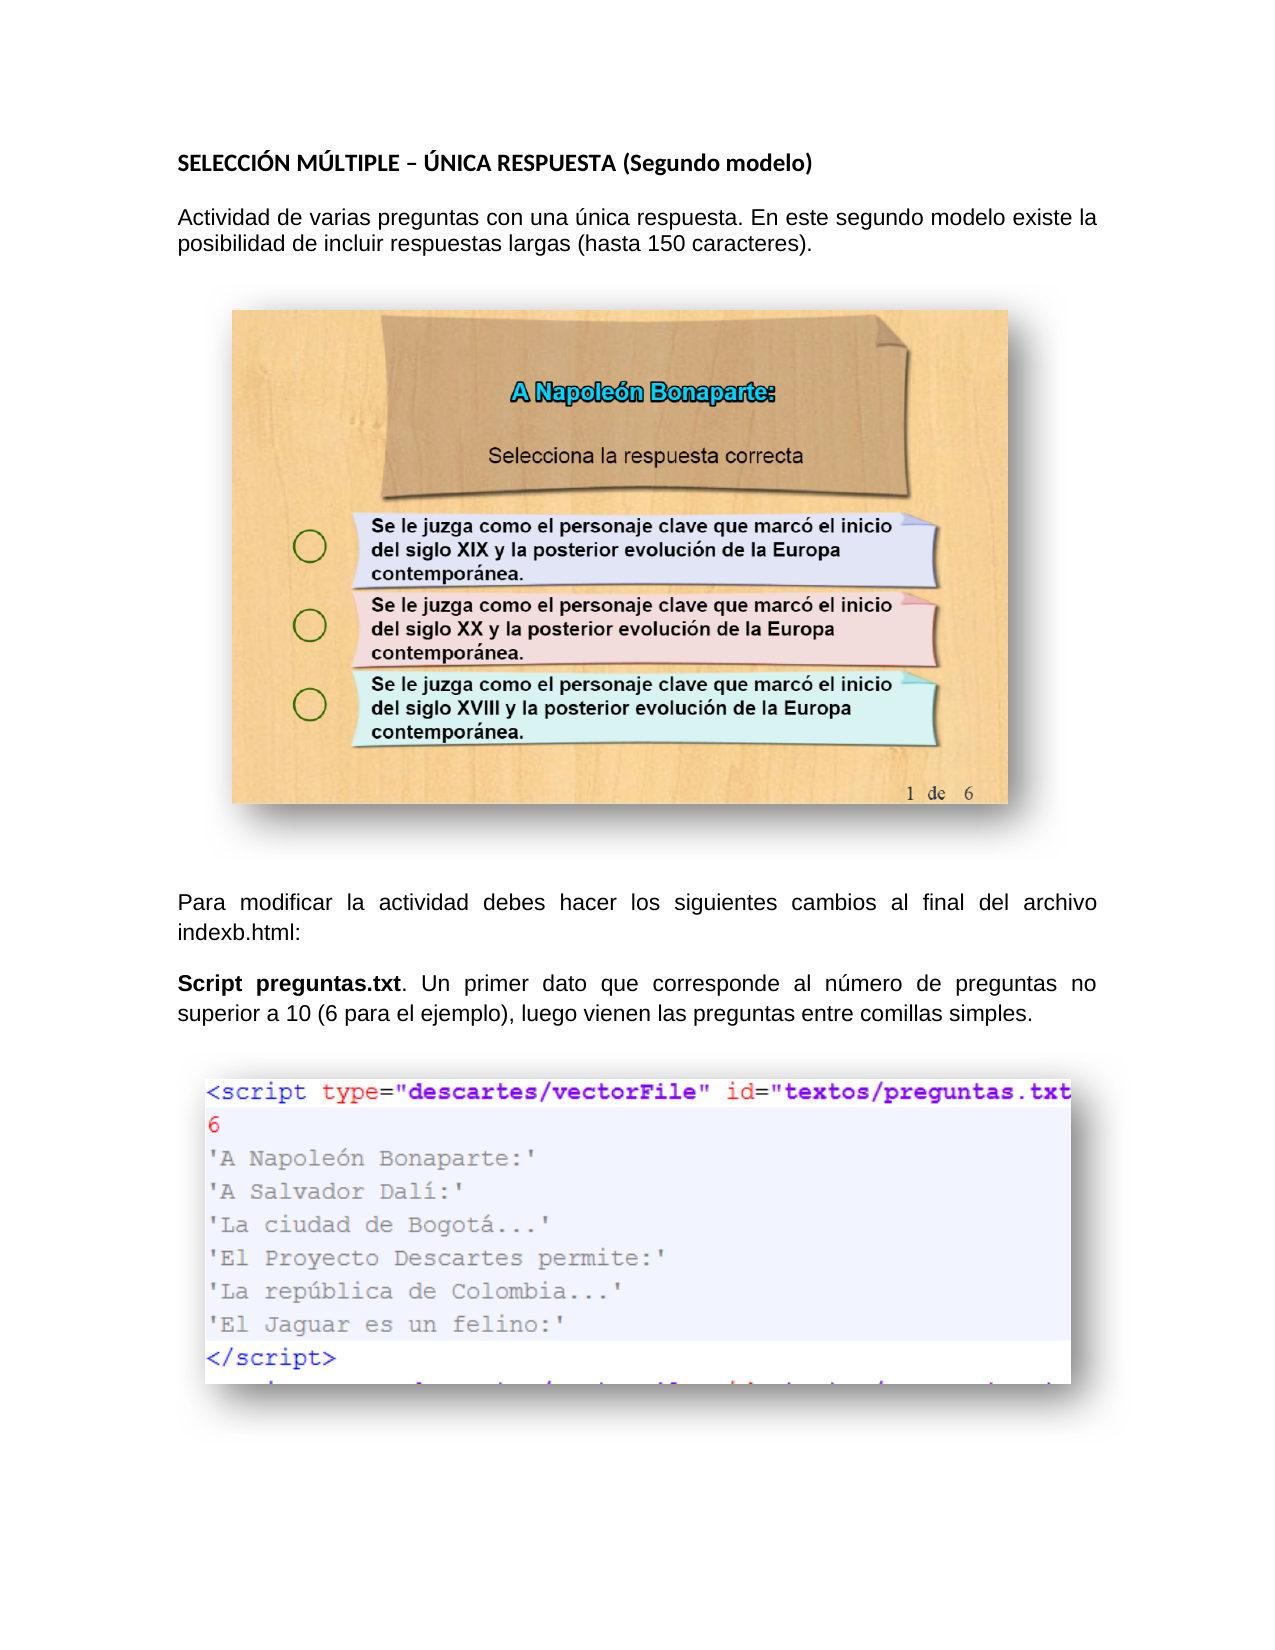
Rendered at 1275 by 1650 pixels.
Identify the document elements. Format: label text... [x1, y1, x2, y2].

picture [205, 1079, 1071, 1384]
text Actividad de varias preguntas con una única respuesta. En este segundo modelo existe la posibilidad de incluir respuestas largas (hasta 150 caracteres). [177, 203, 1098, 256]
text Para modificar la actividad debes hacer los siguientes cambios al final del archivo indexb.html: [177, 889, 1098, 946]
picture [232, 310, 1008, 804]
text SELECCIÓN MÚLTIPLE – ÚNICA RESPUESTA (Segundo modelo) [177, 148, 1098, 178]
text Script preguntas.txt. Un primer dato que corresponde al número de preguntas no superior a 10 (6 para el ejemplo), luego vienen las preguntas entre comillas simples. [177, 970, 1098, 1027]
